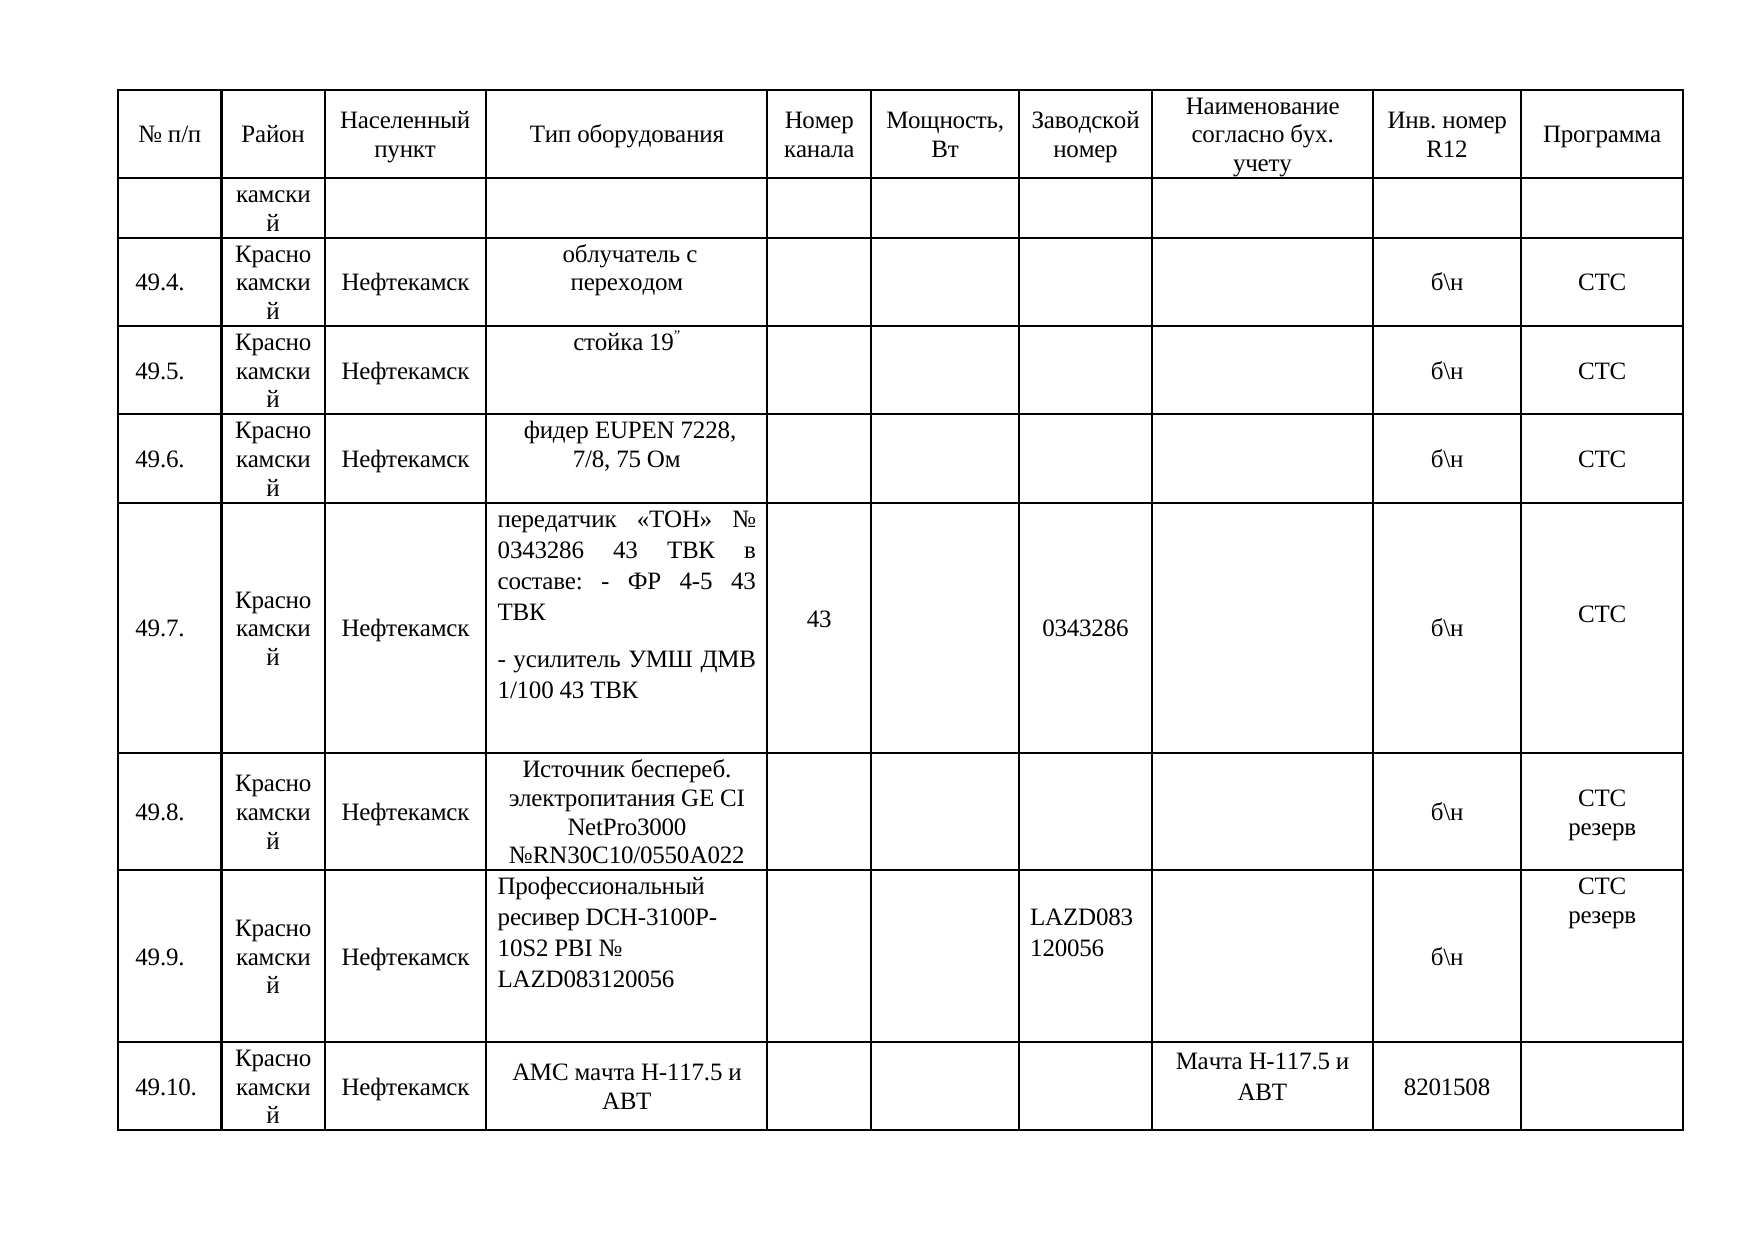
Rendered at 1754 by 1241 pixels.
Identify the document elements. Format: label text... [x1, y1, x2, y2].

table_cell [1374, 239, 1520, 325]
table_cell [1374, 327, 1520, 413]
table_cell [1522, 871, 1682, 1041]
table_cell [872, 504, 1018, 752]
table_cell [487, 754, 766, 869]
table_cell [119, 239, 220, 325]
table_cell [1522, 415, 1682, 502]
table_header Инв. номер R12 [1374, 91, 1520, 177]
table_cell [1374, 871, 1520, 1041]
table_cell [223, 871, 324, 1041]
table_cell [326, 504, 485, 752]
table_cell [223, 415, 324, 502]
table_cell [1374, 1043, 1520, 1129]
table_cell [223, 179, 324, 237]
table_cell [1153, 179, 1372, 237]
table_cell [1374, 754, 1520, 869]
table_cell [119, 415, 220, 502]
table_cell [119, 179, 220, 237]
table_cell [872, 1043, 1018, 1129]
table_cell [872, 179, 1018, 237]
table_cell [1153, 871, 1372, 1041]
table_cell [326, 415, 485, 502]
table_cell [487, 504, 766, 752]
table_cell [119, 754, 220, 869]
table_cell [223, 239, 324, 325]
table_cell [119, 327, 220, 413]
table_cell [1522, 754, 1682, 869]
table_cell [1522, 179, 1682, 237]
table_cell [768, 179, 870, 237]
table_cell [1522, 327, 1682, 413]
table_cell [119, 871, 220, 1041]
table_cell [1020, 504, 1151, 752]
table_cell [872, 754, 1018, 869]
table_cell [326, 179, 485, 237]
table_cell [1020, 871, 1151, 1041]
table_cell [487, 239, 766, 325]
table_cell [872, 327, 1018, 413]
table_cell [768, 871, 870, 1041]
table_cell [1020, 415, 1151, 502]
table_header Район [223, 91, 324, 177]
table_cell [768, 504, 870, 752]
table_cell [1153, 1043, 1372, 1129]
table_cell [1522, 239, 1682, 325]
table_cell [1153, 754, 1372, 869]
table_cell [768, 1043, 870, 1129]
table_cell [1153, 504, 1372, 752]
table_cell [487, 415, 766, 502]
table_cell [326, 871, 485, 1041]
table_header Номер канала [768, 91, 870, 177]
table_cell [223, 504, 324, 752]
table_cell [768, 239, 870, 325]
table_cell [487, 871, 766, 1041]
table_header Заводской номер [1020, 91, 1151, 177]
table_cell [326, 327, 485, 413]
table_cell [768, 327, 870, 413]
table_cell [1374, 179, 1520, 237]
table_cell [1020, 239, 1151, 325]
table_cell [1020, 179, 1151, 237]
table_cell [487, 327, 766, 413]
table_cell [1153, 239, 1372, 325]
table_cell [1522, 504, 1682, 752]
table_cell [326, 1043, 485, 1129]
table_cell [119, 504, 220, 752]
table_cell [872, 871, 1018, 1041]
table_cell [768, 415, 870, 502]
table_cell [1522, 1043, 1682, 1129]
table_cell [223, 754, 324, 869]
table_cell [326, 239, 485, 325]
table_header Наименование согласно бух. учету [1153, 91, 1372, 177]
table_header № п/п [119, 91, 220, 177]
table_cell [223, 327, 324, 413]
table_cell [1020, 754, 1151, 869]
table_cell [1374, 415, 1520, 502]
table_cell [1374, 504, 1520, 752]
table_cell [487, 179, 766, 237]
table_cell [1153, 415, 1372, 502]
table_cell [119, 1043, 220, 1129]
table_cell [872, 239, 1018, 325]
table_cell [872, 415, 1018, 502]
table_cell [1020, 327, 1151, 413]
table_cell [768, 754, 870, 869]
table_header Населенный пункт [326, 91, 485, 177]
table_header Тип оборудования [487, 91, 766, 177]
table_header Мощность, Вт [872, 91, 1018, 177]
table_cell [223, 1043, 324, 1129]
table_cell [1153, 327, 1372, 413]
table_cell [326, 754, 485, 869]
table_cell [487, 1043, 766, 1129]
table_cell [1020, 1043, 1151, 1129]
table_header Программа [1522, 91, 1682, 177]
